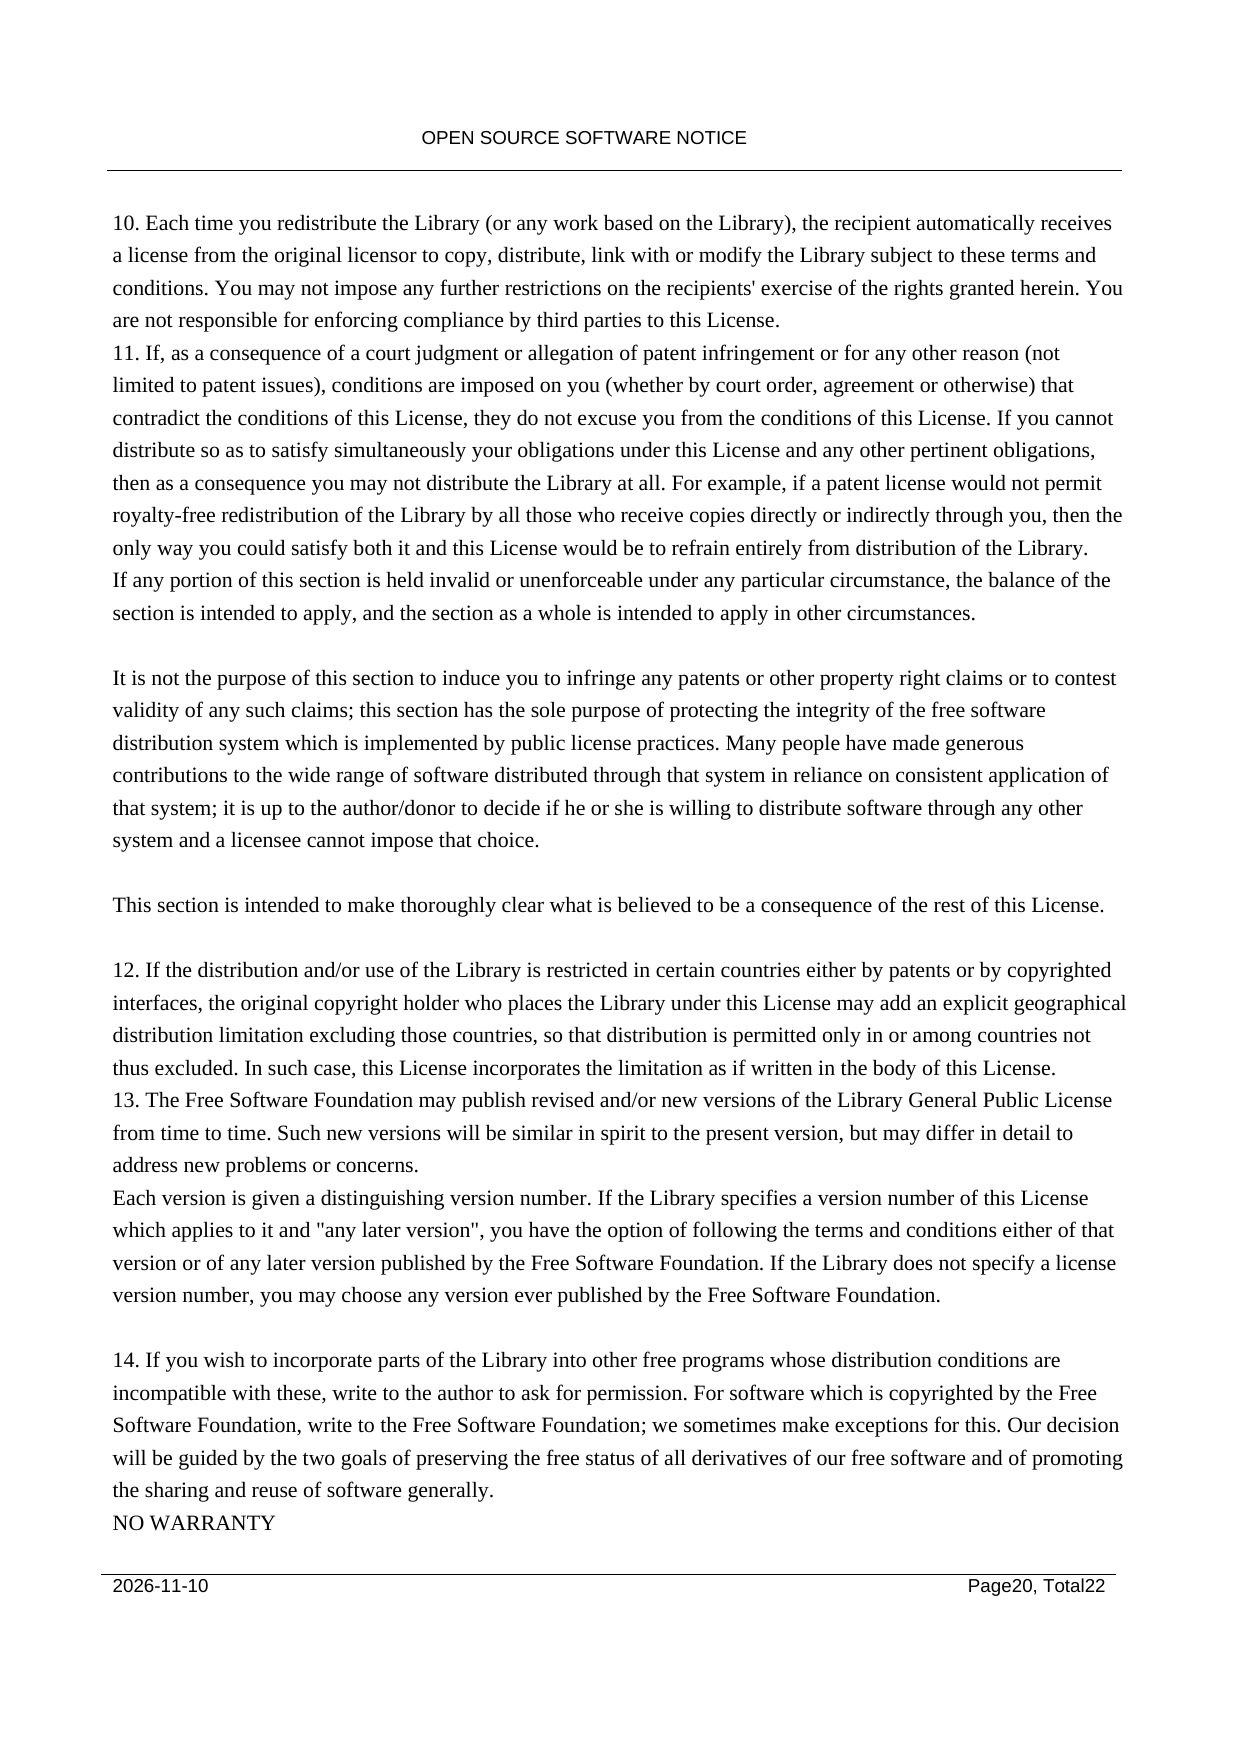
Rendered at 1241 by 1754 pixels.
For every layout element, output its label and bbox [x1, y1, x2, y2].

text [112, 206, 1128, 1539]
